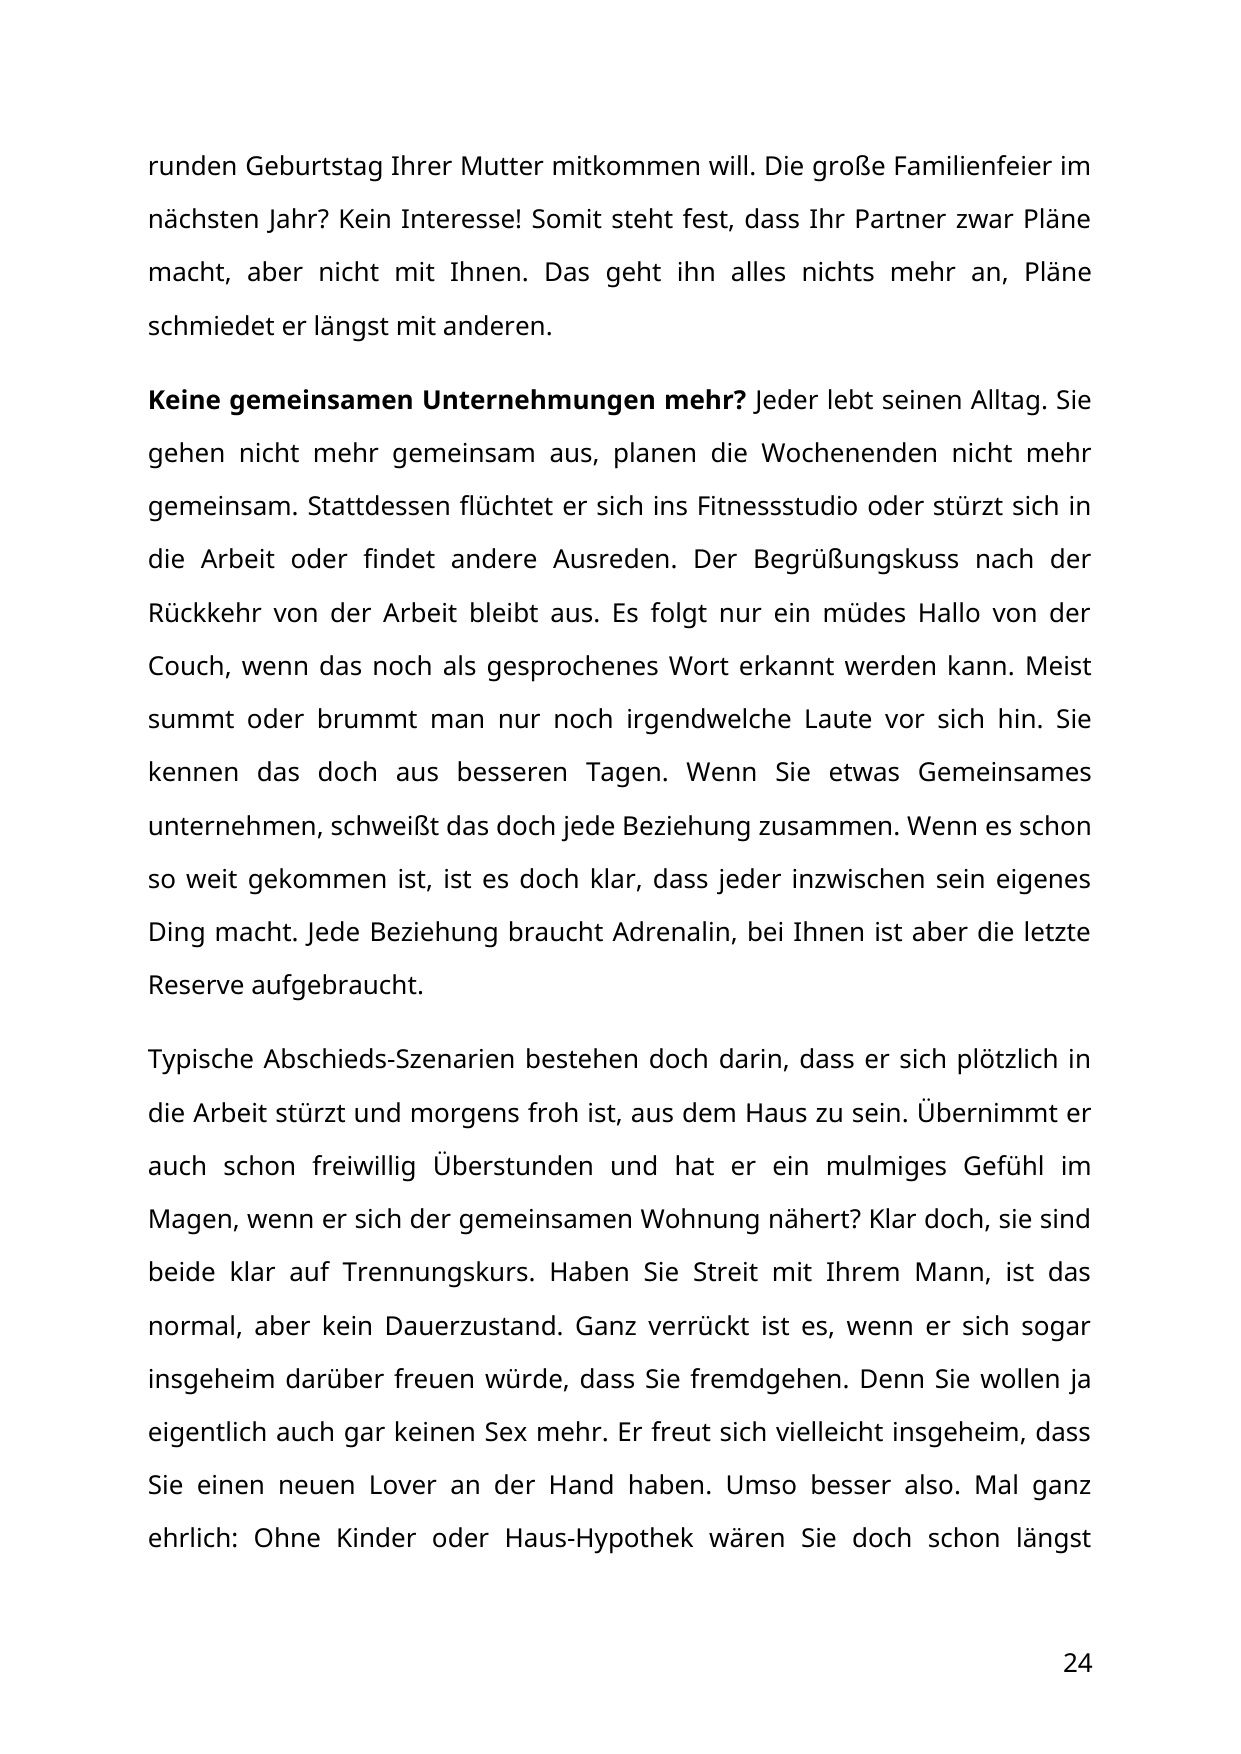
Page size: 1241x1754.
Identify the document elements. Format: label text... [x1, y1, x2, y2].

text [148, 148, 1093, 343]
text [148, 1041, 1093, 1556]
text Keine gemeinsamen Unternehmungen mehr? Jeder lebt seinen Alltag. Sie gehen nicht mehr gemeinsam aus, planen die Wochenenden nicht mehr gemeinsam. Stattdessen flüchtet er sich ins Fitnessstudio oder stürzt sich in die Arbeit oder findet andere Ausreden. Der Begrüßungskuss nach der Rückkehr von der Arbeit bleibt aus. Es folgt nur ein müdes Hallo von der Couch, wenn das noch als gesprochenes Wort erkannt werden kann. Meist summt oder brummt man nur noch irgendwelche Laute vor sich hin. Sie kennen das doch aus besseren Tagen. Wenn Sie etwas Gemeinsames unternehmen, schweißt das doch jede Beziehung zusammen. Wenn es schon so weit gekommen ist, ist es doch klar, dass jeder inzwischen sein eigenes Ding macht. Jede Beziehung braucht Adrenalin, bei Ihnen ist aber die letzte Reserve aufgebraucht. [148, 381, 1093, 1002]
